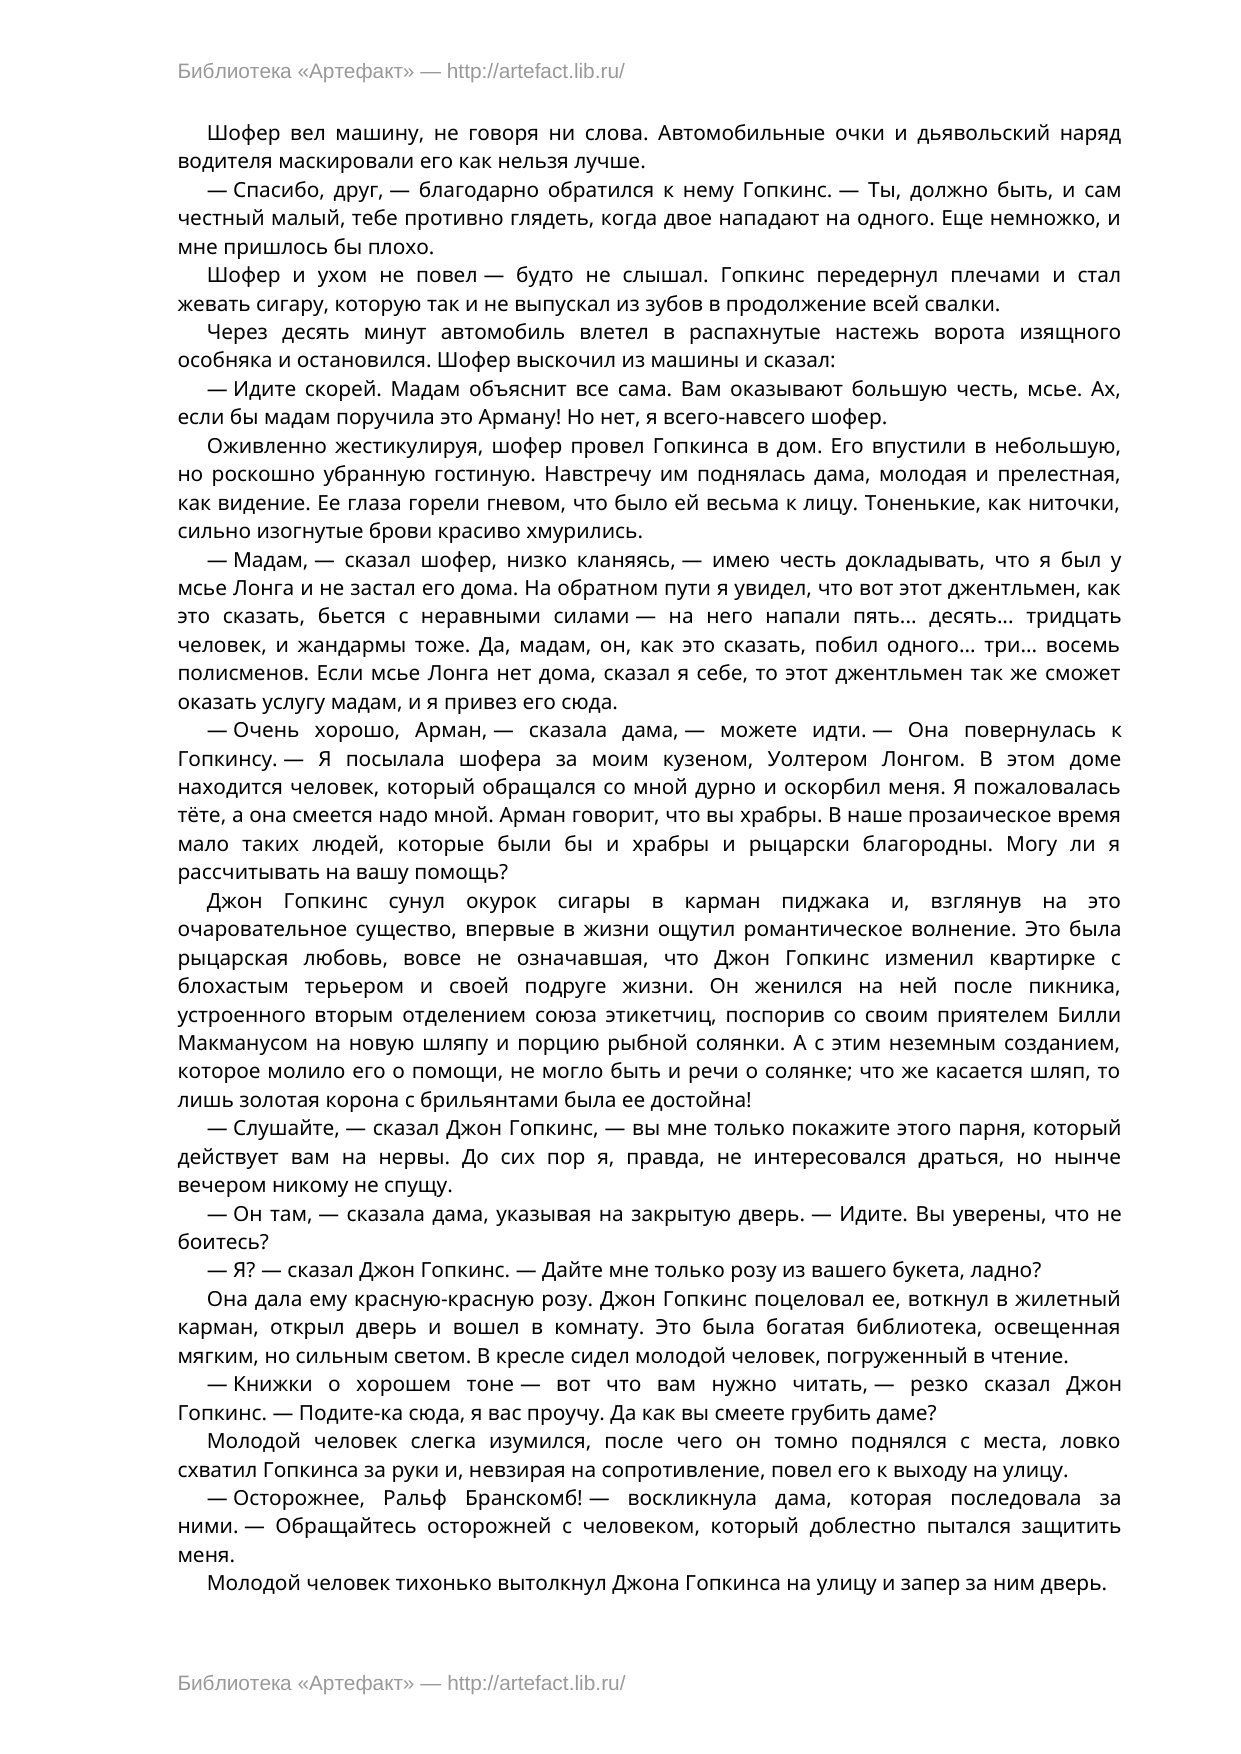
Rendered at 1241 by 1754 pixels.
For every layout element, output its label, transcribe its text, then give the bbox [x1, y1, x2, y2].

text Шофер и ухом не повел — будто не слышал. Гопкинс передернул плечами и стал жевать сигару, которую так и не выпускал из зубов в продолжение всей свалки. [177, 260, 1122, 317]
text — Очень хорошо, Арман, — сказала дама, — можете идти. — Она повернулась к Гопкинсу. — Я посылала шофера за моим кузеном, Уолтером Лонгом. В этом доме находится человек, который обращался со мной дурно и оскорбил меня. Я пожаловалась тёте, а она смеется надо мной. Арман говорит, что вы храбры. В наше прозаическое время мало таких людей, которые были бы и храбры и рыцарски благородны. Могу ли я рассчитывать на вашу помощь? [177, 715, 1122, 886]
text — Спасибо, друг, — благодарно обратился к нему Гопкинс. — Ты, должно быть, и сам честный малый, тебе противно глядеть, когда двое нападают на одного. Еще немножко, и мне пришлось бы плохо. [177, 175, 1122, 260]
text — Мадам, — сказал шофер, низко кланяясь, — имею честь докладывать, что я был у мсье Лонга и не застал его дома. На обратном пути я увидел, что вот этот джентльмен, как это сказать, бьется с неравными силами — на него напали пять... десять... тридцать человек, и жандармы тоже. Да, мадам, он, как это сказать, побил одного... три... восемь полисменов. Если мсье Лонга нет дома, сказал я себе, то этот джентльмен так же сможет оказать услугу мадам, и я привез его сюда. [177, 545, 1122, 715]
text Шофер вел машину, не говоря ни слова. Автомобильные очки и дьявольский наряд водителя маскировали его как нельзя лучше. [177, 118, 1122, 175]
text Молодой человек тихонько вытолкнул Джона Гопкинса на улицу и запер за ним дверь. [177, 1568, 1122, 1597]
text Молодой человек слегка изумился, после чего он томно поднялся с места, ловко схватил Гопкинса за руки и, невзирая на сопротивление, повел его к выходу на улицу. [177, 1426, 1122, 1483]
text — Осторожнее, Ральф Бранскомб! — воскликнула дама, которая последовала за ними. — Обращайтесь осторожней с человеком, который доблестно пытался защитить меня. [177, 1483, 1122, 1568]
text Оживленно жестикулируя, шофер провел Гопкинса в дом. Его впустили в небольшую, но роскошно убранную гостиную. Навстречу им поднялась дама, молодая и прелестная, как видение. Ее глаза горели гневом, что было ей весьма к лицу. Тоненькие, как ниточки, сильно изогнутые брови красиво хмурились. [177, 431, 1122, 545]
text Она дала ему красную-красную розу. Джон Гопкинс поцеловал ее, воткнул в жилетный карман, открыл дверь и вошел в комнату. Это была богатая библиотека, освещенная мягким, но сильным светом. В кресле сидел молодой человек, погруженный в чтение. [177, 1284, 1122, 1369]
text Джон Гопкинс сунул окурок сигары в карман пиджака и, взглянув на это очаровательное существо, впервые в жизни ощутил романтическое волнение. Это была рыцарская любовь, вовсе не означавшая, что Джон Гопкинс изменил квартирке с блохастым терьером и своей подруге жизни. Он женился на ней после пикника, устроенного вторым отделением союза этикетчиц, поспорив со своим приятелем Билли Макманусом на новую шляпу и порцию рыбной солянки. А с этим неземным созданием, которое молило его о помощи, не могло быть и речи о солянке; что же касается шляп, то лишь золотая корона с брильянтами была ее достойна! [177, 886, 1122, 1113]
text — Он там, — сказала дама, указывая на закрытую дверь. — Идите. Вы уверены, что не боитесь? [177, 1199, 1122, 1256]
text — Книжки о хорошем тоне — вот что вам нужно читать, — резко сказал Джон Гопкинс. — Подите-ка сюда, я вас проучу. Да как вы смеете грубить даме? [177, 1369, 1122, 1426]
text — Слушайте, — сказал Джон Гопкинс, — вы мне только покажите этого парня, который действует вам на нервы. До сих пор я, правда, не интересовался драться, но нынче вечером никому не спущу. [177, 1113, 1122, 1199]
text — Я? — сказал Джон Гопкинс. — Дайте мне только розу из вашего букета, ладно? [177, 1256, 1122, 1284]
text — Идите скорей. Мадам объяснит все сама. Вам оказывают большую честь, мсье. Ах, если бы мадам поручила это Арману! Но нет, я всего-навсего шофер. [177, 374, 1122, 431]
text Через десять минут автомобиль влетел в распахнутые настежь ворота изящного особняка и остановился. Шофер выскочил из машины и сказал: [177, 317, 1122, 374]
